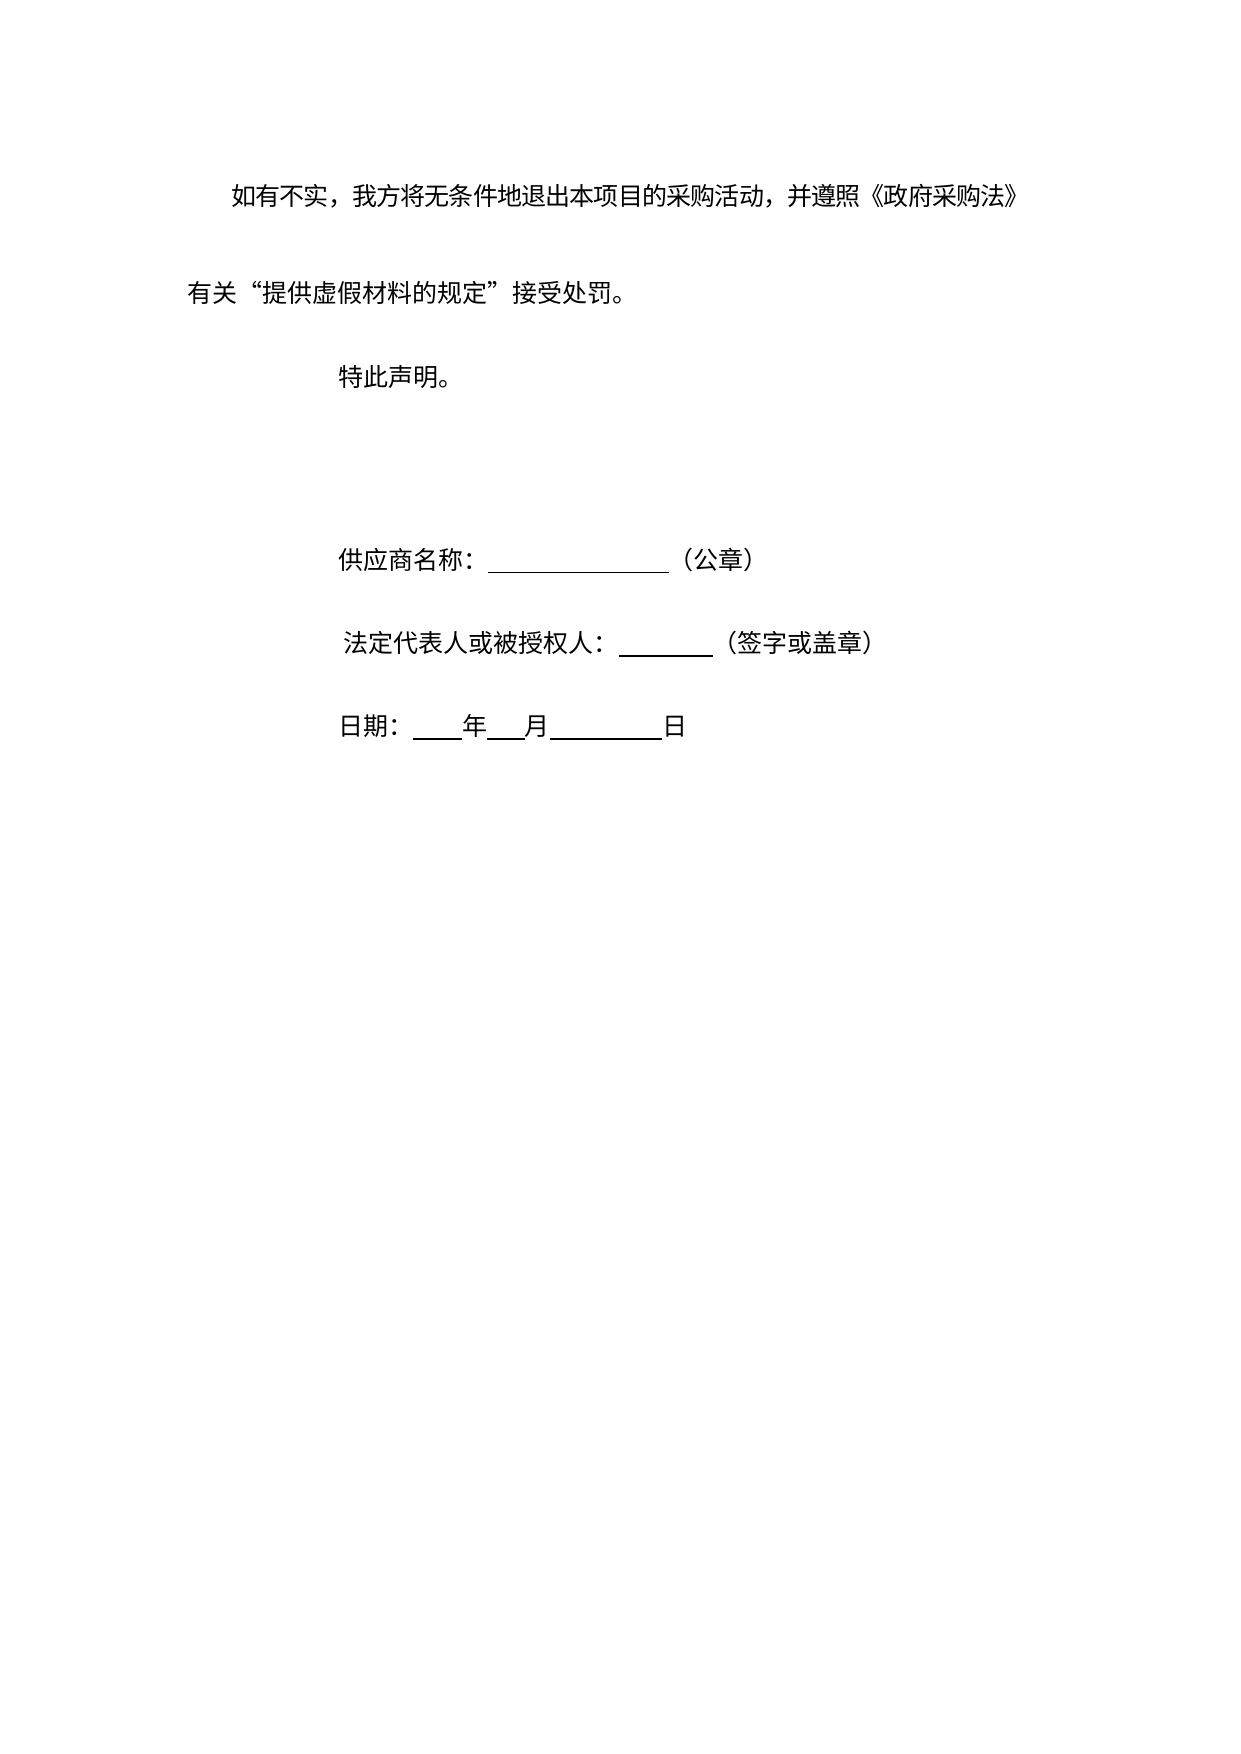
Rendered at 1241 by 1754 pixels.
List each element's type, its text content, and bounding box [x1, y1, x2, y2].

text 特此声明。 [187, 343, 1053, 408]
text 如有不实，我方将无条件地退出本项目的采购活动，并遵照《政府采购法》有关“提供虚假材料的规定”接受处罚。 [187, 162, 1053, 324]
text 供应商名称： （公章） [187, 526, 1053, 591]
text 法定代表人或被授权人： （签字或盖章） [187, 609, 1053, 674]
text 日期： 年 月 日 [187, 692, 1053, 757]
